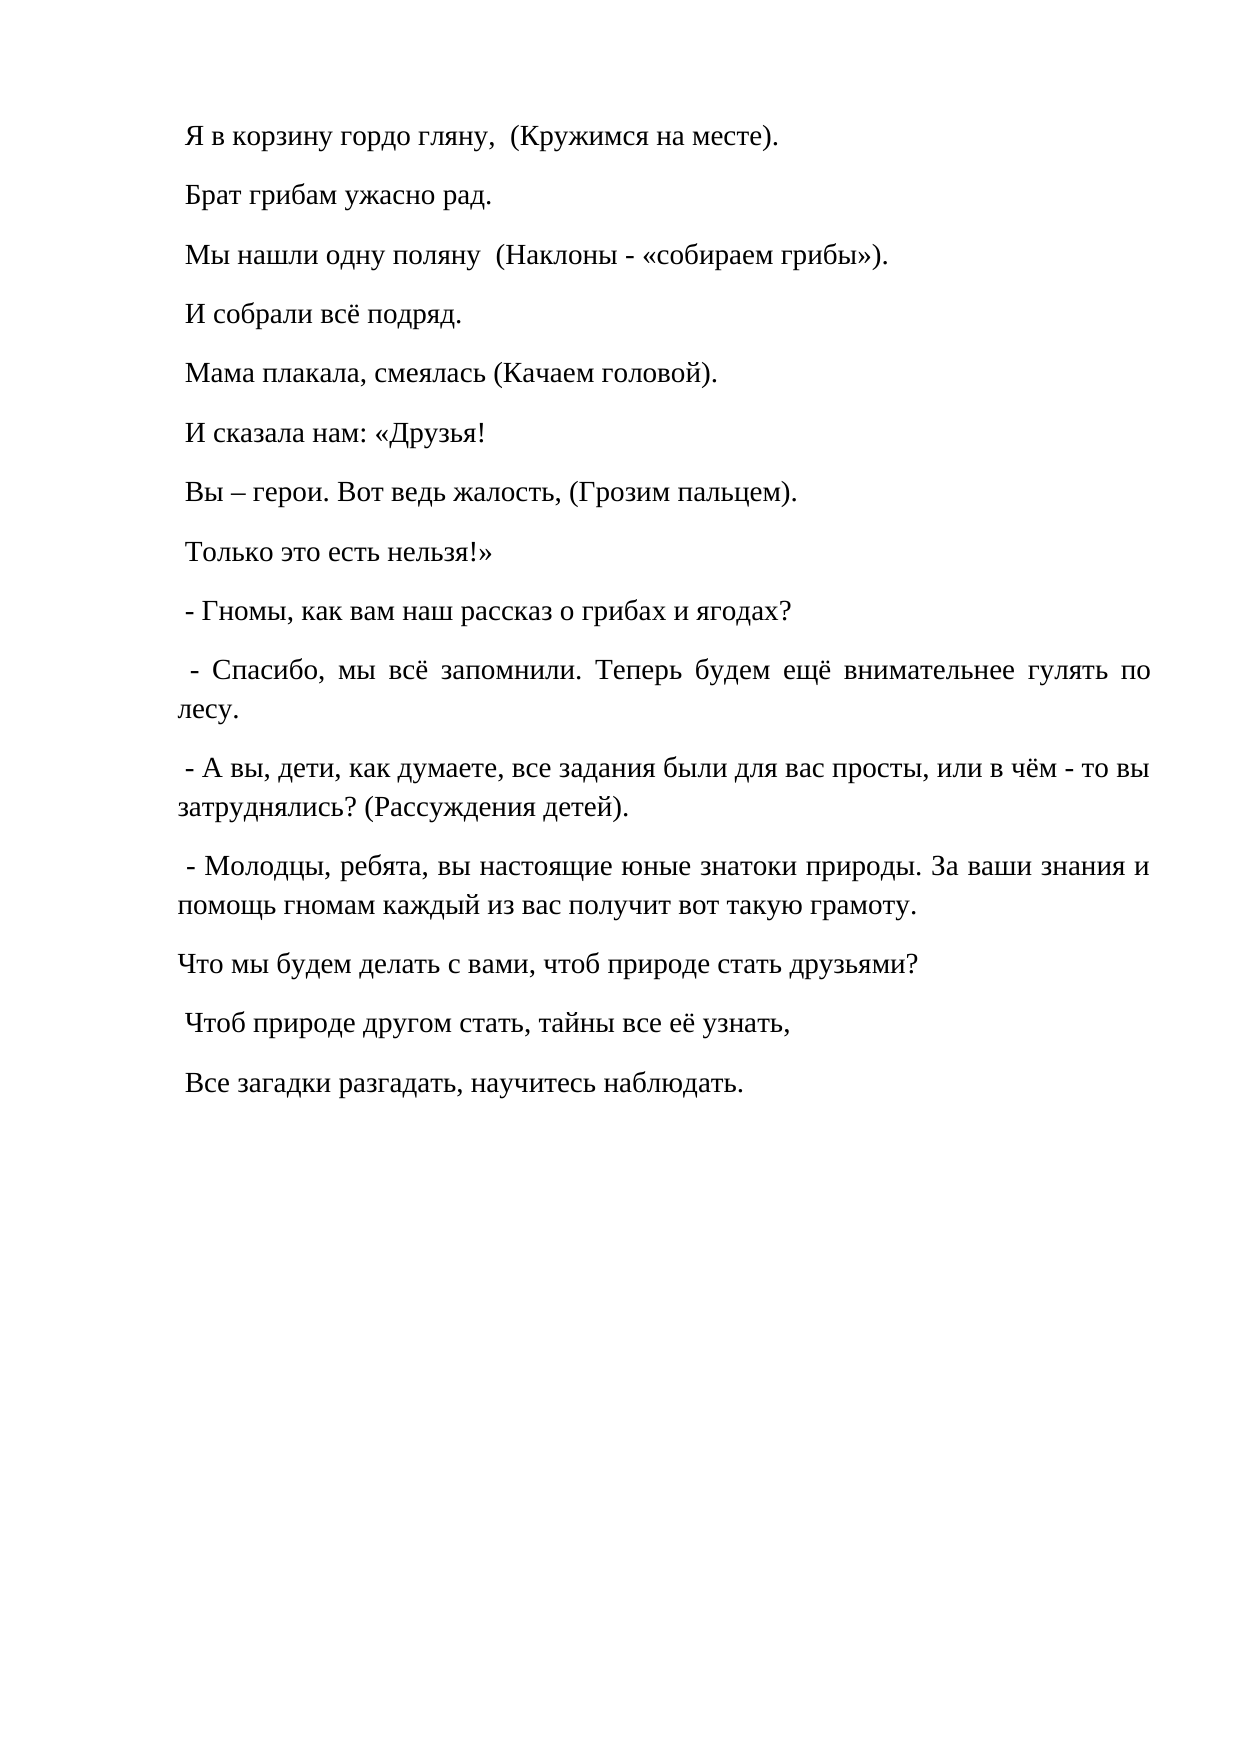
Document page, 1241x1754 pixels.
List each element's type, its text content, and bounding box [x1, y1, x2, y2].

text И собрали всё подряд. [177, 296, 1152, 330]
text - А вы, дети, как думаете, все задания были для вас просты, или в чём - то вы затруднялись? (Рассуждения детей). [177, 750, 1152, 822]
text Мама плакала, смеялась (Качаем головой). [177, 356, 1152, 389]
text - Спасибо, мы всё запомнили. Теперь будем ещё внимательнее гулять по лесу. [177, 652, 1152, 724]
text Брат грибам ужасно рад. [177, 177, 1152, 211]
text Только это есть нельзя!» [177, 534, 1152, 567]
text - Гномы, как вам наш рассказ о грибах и ягодах? [177, 593, 1152, 627]
text Мы нашли одну поляну (Наклоны - «собираем грибы»). [177, 237, 1152, 270]
text Вы – герои. Вот ведь жалость, (Грозим пальцем). [177, 474, 1152, 508]
text Что мы будем делать с вами, чтоб природе стать друзьями? [177, 946, 1152, 980]
text Я в корзину гордо гляну, (Кружимся на месте). [177, 118, 1152, 152]
text - Молодцы, ребята, вы настоящие юные знатоки природы. За ваши знания и помощь гномам каждый из вас получит вот такую грамоту. [177, 848, 1152, 920]
text Все загадки разгадать, научитесь наблюдать. [177, 1065, 1152, 1098]
text И сказала нам: «Друзья! [177, 415, 1152, 448]
text Чтоб природе другом стать, тайны все её узнать, [177, 1006, 1152, 1039]
